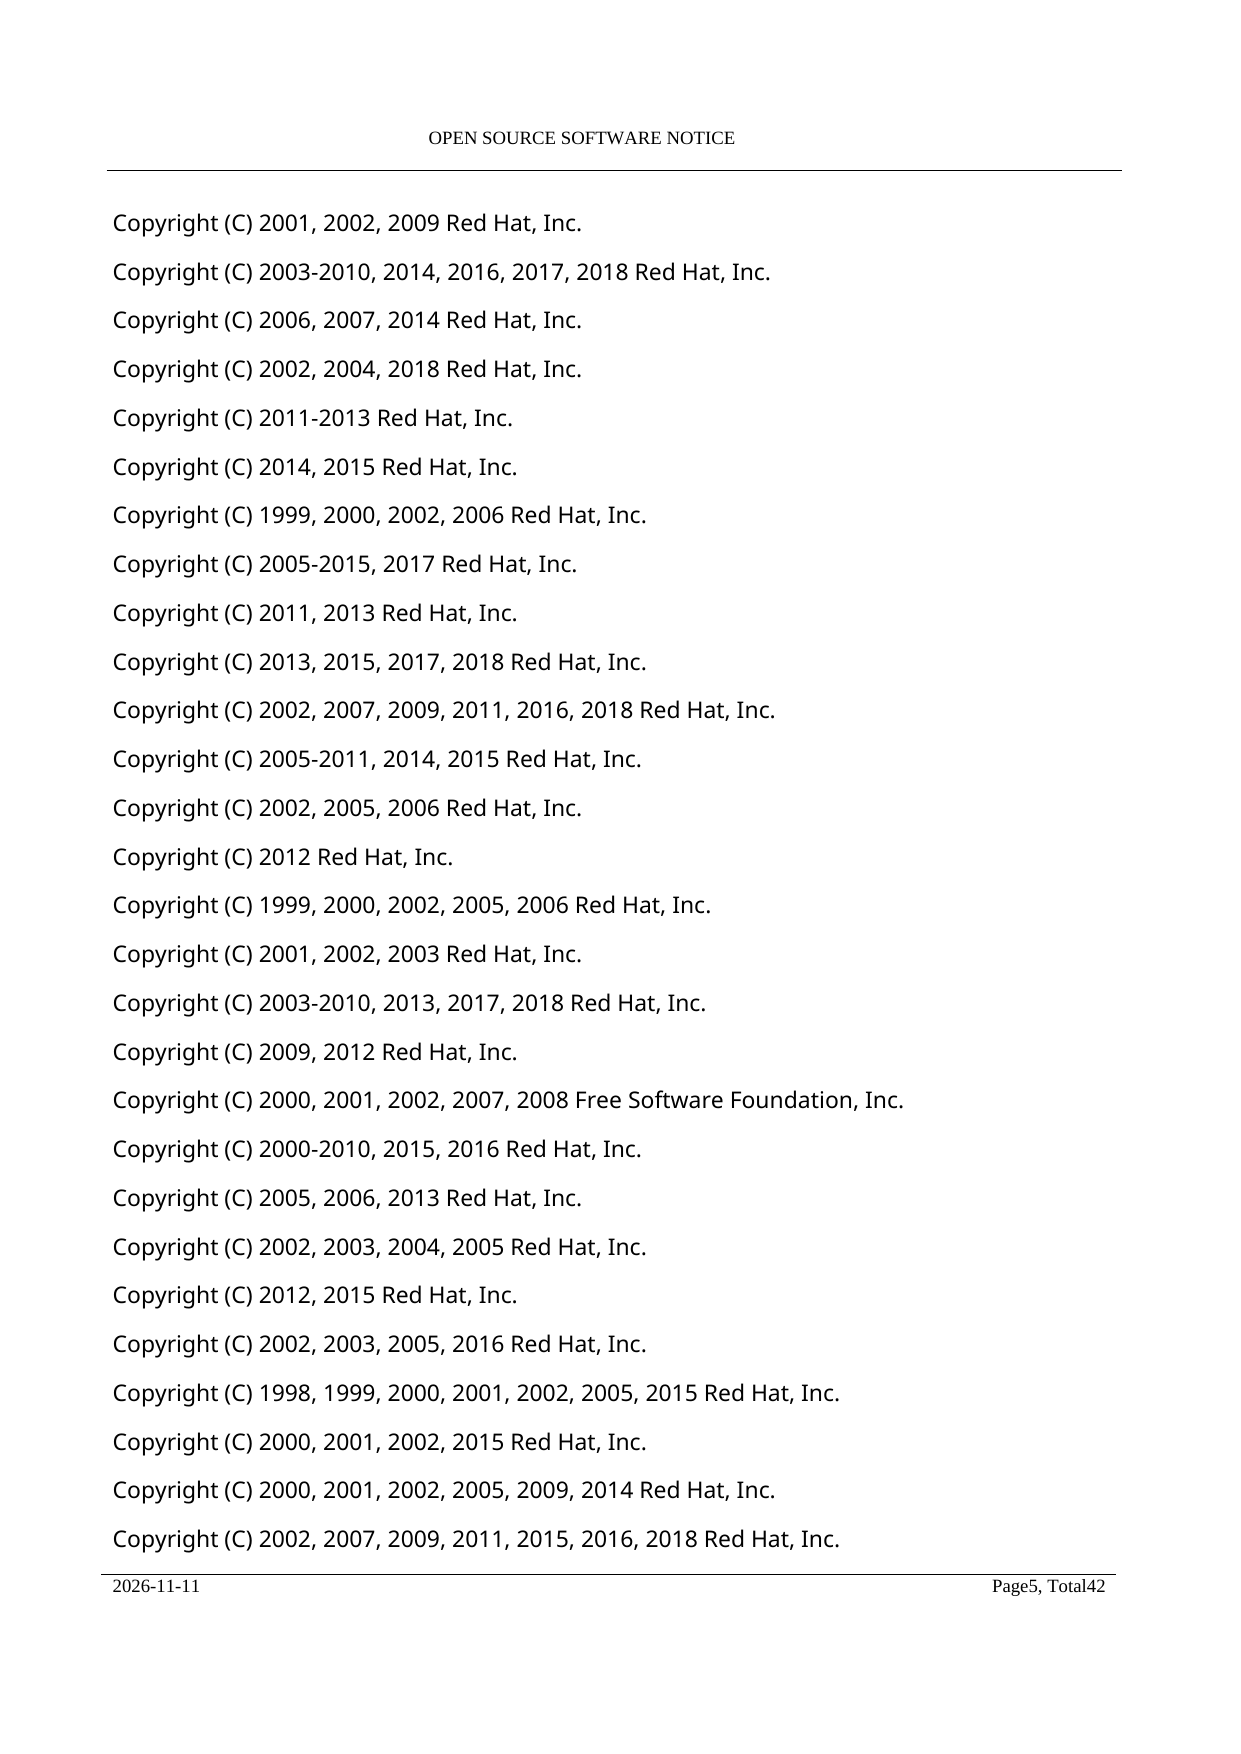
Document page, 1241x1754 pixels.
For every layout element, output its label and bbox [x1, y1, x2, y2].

text [112, 206, 1128, 1555]
